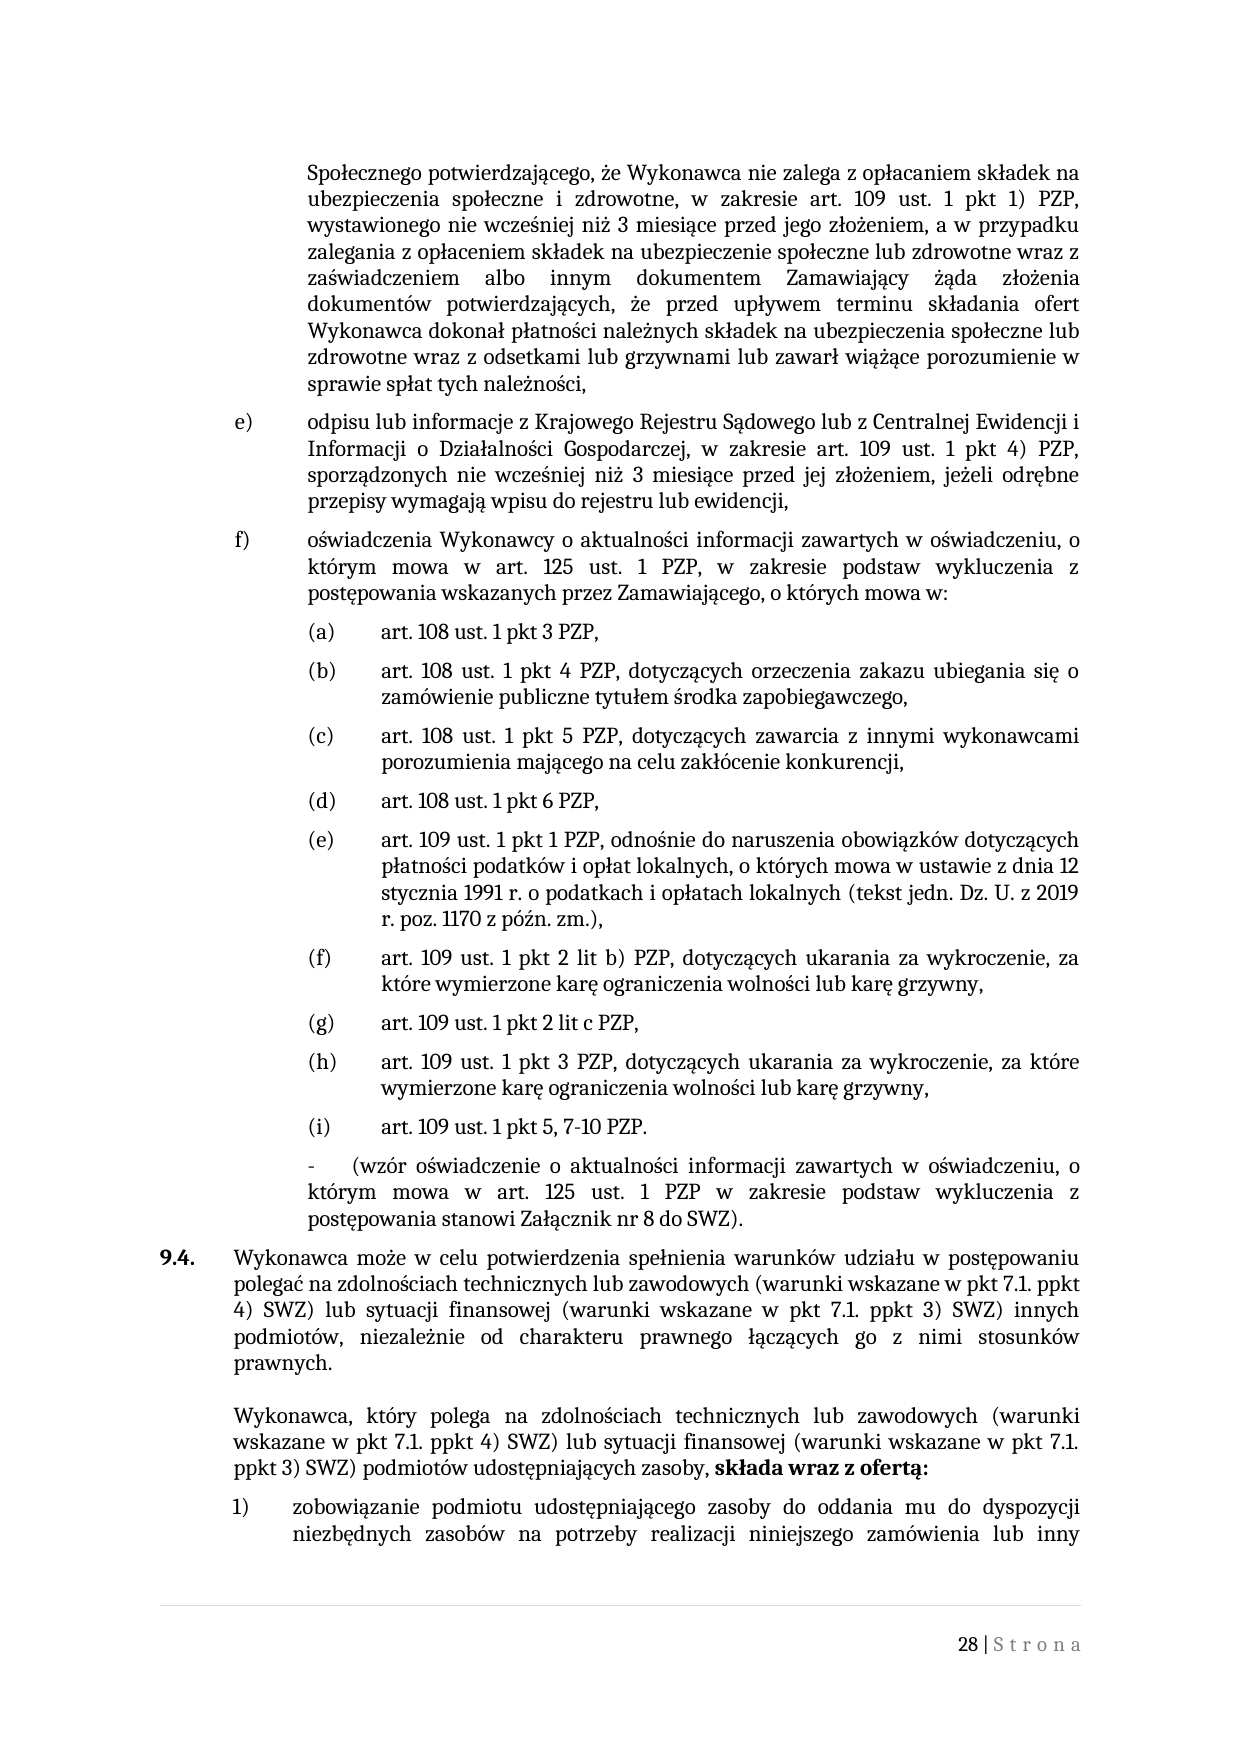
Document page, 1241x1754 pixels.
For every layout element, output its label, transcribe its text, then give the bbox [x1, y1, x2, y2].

list (a) art. 108 ust. 1 pkt 3 PZP, [307, 619, 1081, 645]
list (i) art. 109 ust. 1 pkt 5, 7-10 PZP. [307, 1114, 1081, 1140]
list (h) art. 109 ust. 1 pkt 3 PZP, dotyczących ukarania za wykroczenie, za które wymierzone karę ograniczenia wolności lub karę grzywny, [307, 1049, 1081, 1101]
text 9.4. Wykonawca może w celu potwierdzenia spełnienia warunków udziału w postępowaniu polegać na zdolnościach technicznych lub zawodowych (warunki wskazane w pkt 7.1. ppkt 4) SWZ) lub sytuacji finansowej (warunki wskazane w pkt 7.1. ppkt 3) SWZ) innych podmiotów, niezależnie od charakteru prawnego łączących go z nimi stosunków prawnych. Wykonawca, który polega na zdolnościach technicznych lub zawodowych (warunki wskazane w pkt 7.1. ppkt 4) SWZ) lub sytuacji finansowej (warunki wskazane w pkt 7.1. ppkt 3) SWZ) podmiotów udostępniających zasoby, składa wraz z ofertą: [159, 1244, 1081, 1482]
list (g) art. 109 ust. 1 pkt 2 lit c PZP, [307, 1010, 1081, 1036]
list e) odpisu lub informacje z Krajowego Rejestru Sądowego lub z Centralnej Ewidencji i Informacji o Działalności Gospodarczej, w zakresie art. 109 ust. 1 pkt 4) PZP, sporządzonych nie wcześniej niż 3 miesiące przed jej złożeniem, jeżeli odrębne przepisy wymagają wpisu do rejestru lub ewidencji, [234, 409, 1081, 514]
list f) oświadczenia Wykonawcy o aktualności informacji zawartych w oświadczeniu, o którym mowa w art. 125 ust. 1 PZP, w zakresie podstaw wykluczenia z postępowania wskazanych przez Zamawiającego, o których mowa w: [234, 527, 1081, 606]
list (f) art. 109 ust. 1 pkt 2 lit b) PZP, dotyczących ukarania za wykroczenie, za które wymierzone karę ograniczenia wolności lub karę grzywny, [307, 945, 1081, 997]
list (d) art. 108 ust. 1 pkt 6 PZP, [307, 788, 1081, 814]
list (c) art. 108 ust. 1 pkt 5 PZP, dotyczących zawarcia z innymi wykonawcami porozumienia mającego na celu zakłócenie konkurencji, [307, 723, 1081, 775]
list (b) art. 108 ust. 1 pkt 4 PZP, dotyczących orzeczenia zakazu ubiegania się o zamówienie publiczne tytułem środka zapobiegawczego, [307, 657, 1081, 710]
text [232, 1494, 1081, 1547]
list (e) art. 109 ust. 1 pkt 1 PZP, odnośnie do naruszenia obowiązków dotyczących płatności podatków i opłat lokalnych, o których mowa w ustawie z dnia 12 stycznia 1991 r. o podatkach i opłatach lokalnych (tekst jedn. Dz. U. z 2019 r. poz. 1170 z późn. zm.), [307, 827, 1081, 932]
list - (wzór oświadczenie o aktualności informacji zawartych w oświadczeniu, o którym mowa w art. 125 ust. 1 PZP w zakresie podstaw wykluczenia z postępowania stanowi Załącznik nr 8 do SWZ). [307, 1153, 1081, 1232]
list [234, 159, 1081, 397]
